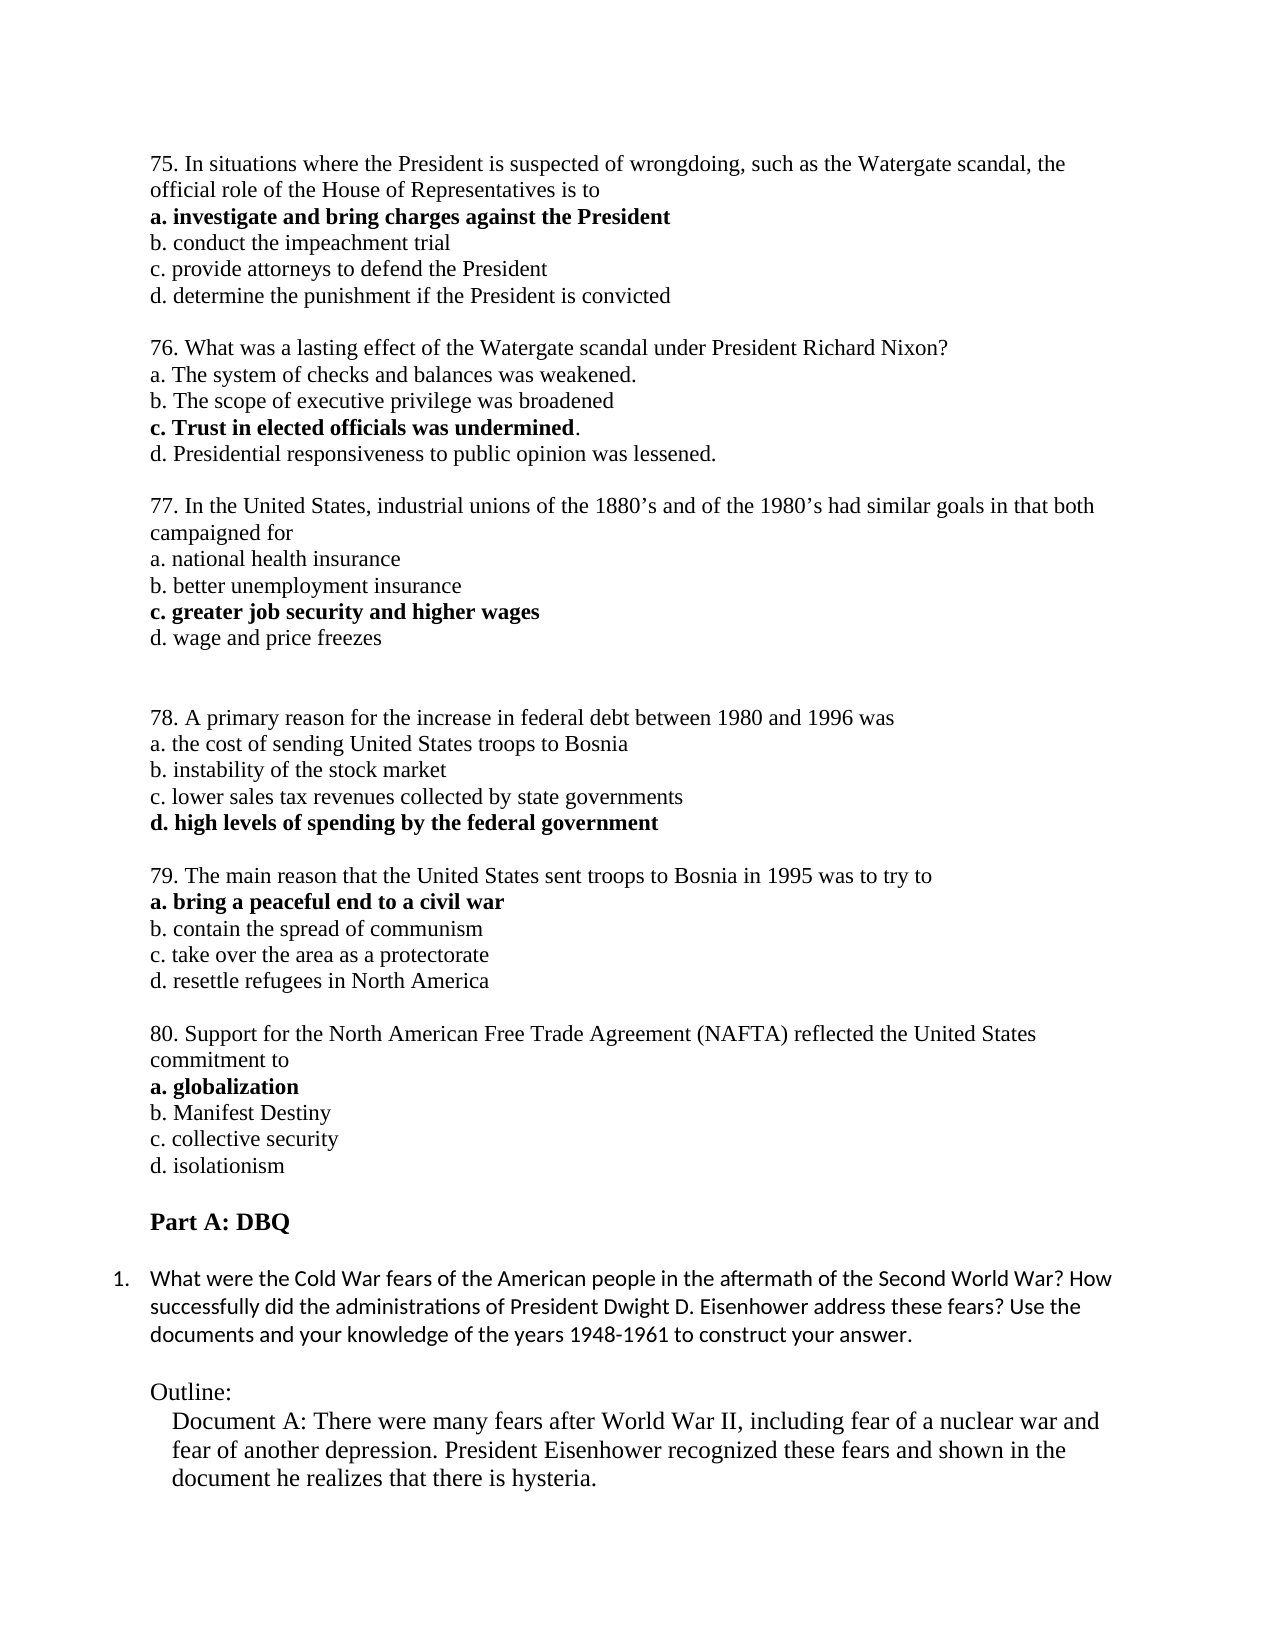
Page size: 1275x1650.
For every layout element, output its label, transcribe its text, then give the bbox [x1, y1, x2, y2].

text Part A: DBQ [150, 1207, 1125, 1236]
text 79. The main reason that the United States sent troops to Bosnia in 1995 was to try to [150, 862, 1125, 888]
text 77. In the United States, industrial unions of the 1880’s and of the 1980’s had similar goals in that both campaigned for [150, 493, 1125, 545]
text b. conduct the impeachment trial [150, 229, 1125, 255]
text a. the cost of sending United States troops to Bosnia [150, 730, 1125, 756]
text a. The system of checks and balances was weakened. [150, 361, 1125, 387]
text 80. Support for the North American Free Trade Agreement (NAFTA) reflected the United States commitment to [150, 1020, 1125, 1073]
text d. Presidential responsiveness to public opinion was lessened. [150, 440, 1125, 466]
text 78. A primary reason for the increase in federal debt between 1980 and 1996 was [150, 704, 1125, 730]
text a. investigate and bring charges against the President [150, 203, 1125, 229]
text d. resettle refugees in North America [150, 967, 1125, 994]
text d. wage and price freezes [150, 624, 1125, 651]
text c. lower sales tax revenues collected by state governments [150, 783, 1125, 809]
text Document A: There were many fears after World War II, including fear of a nuclear war and fear of another depression. President Eisenhower recognized these fears and shown in the document he realizes that there is hysteria. [172, 1406, 1125, 1492]
text d. determine the punishment if the President is convicted [150, 282, 1125, 308]
text Outline: [150, 1377, 1125, 1406]
text d. high levels of spending by the federal government [150, 809, 1125, 836]
list What were the Cold War fears of the American people in the aftermath of the Second World War? How successfully did the administrations of President Dwight D. Eisenhower address these fears? Use the documents and your knowledge of the years 1948-1961 to construct your answer. [112, 1264, 1162, 1348]
text b. Manifest Destiny [150, 1099, 1125, 1125]
text c. provide attorneys to defend the President [150, 255, 1125, 282]
text 76. What was a lasting effect of the Watergate scandal under President Richard Nixon? [150, 334, 1125, 361]
text b. better unemployment insurance [150, 572, 1125, 598]
text b. contain the spread of communism [150, 914, 1125, 941]
text b. The scope of executive privilege was broadened [150, 387, 1125, 413]
text a. bring a peaceful end to a civil war [150, 888, 1125, 914]
text c. take over the area as a protectorate [150, 941, 1125, 967]
text b. instability of the stock market [150, 756, 1125, 783]
text c. Trust in elected officials was undermined. [150, 413, 1125, 440]
text c. greater job security and higher wages [150, 598, 1125, 624]
text d. isolationism [150, 1152, 1125, 1178]
text a. national health insurance [150, 545, 1125, 572]
text 75. In situations where the President is suspected of wrongdoing, such as the Watergate scandal, the official role of the House of Representatives is to [150, 150, 1125, 203]
text a. globalization [150, 1073, 1125, 1099]
text c. collective security [150, 1125, 1125, 1152]
